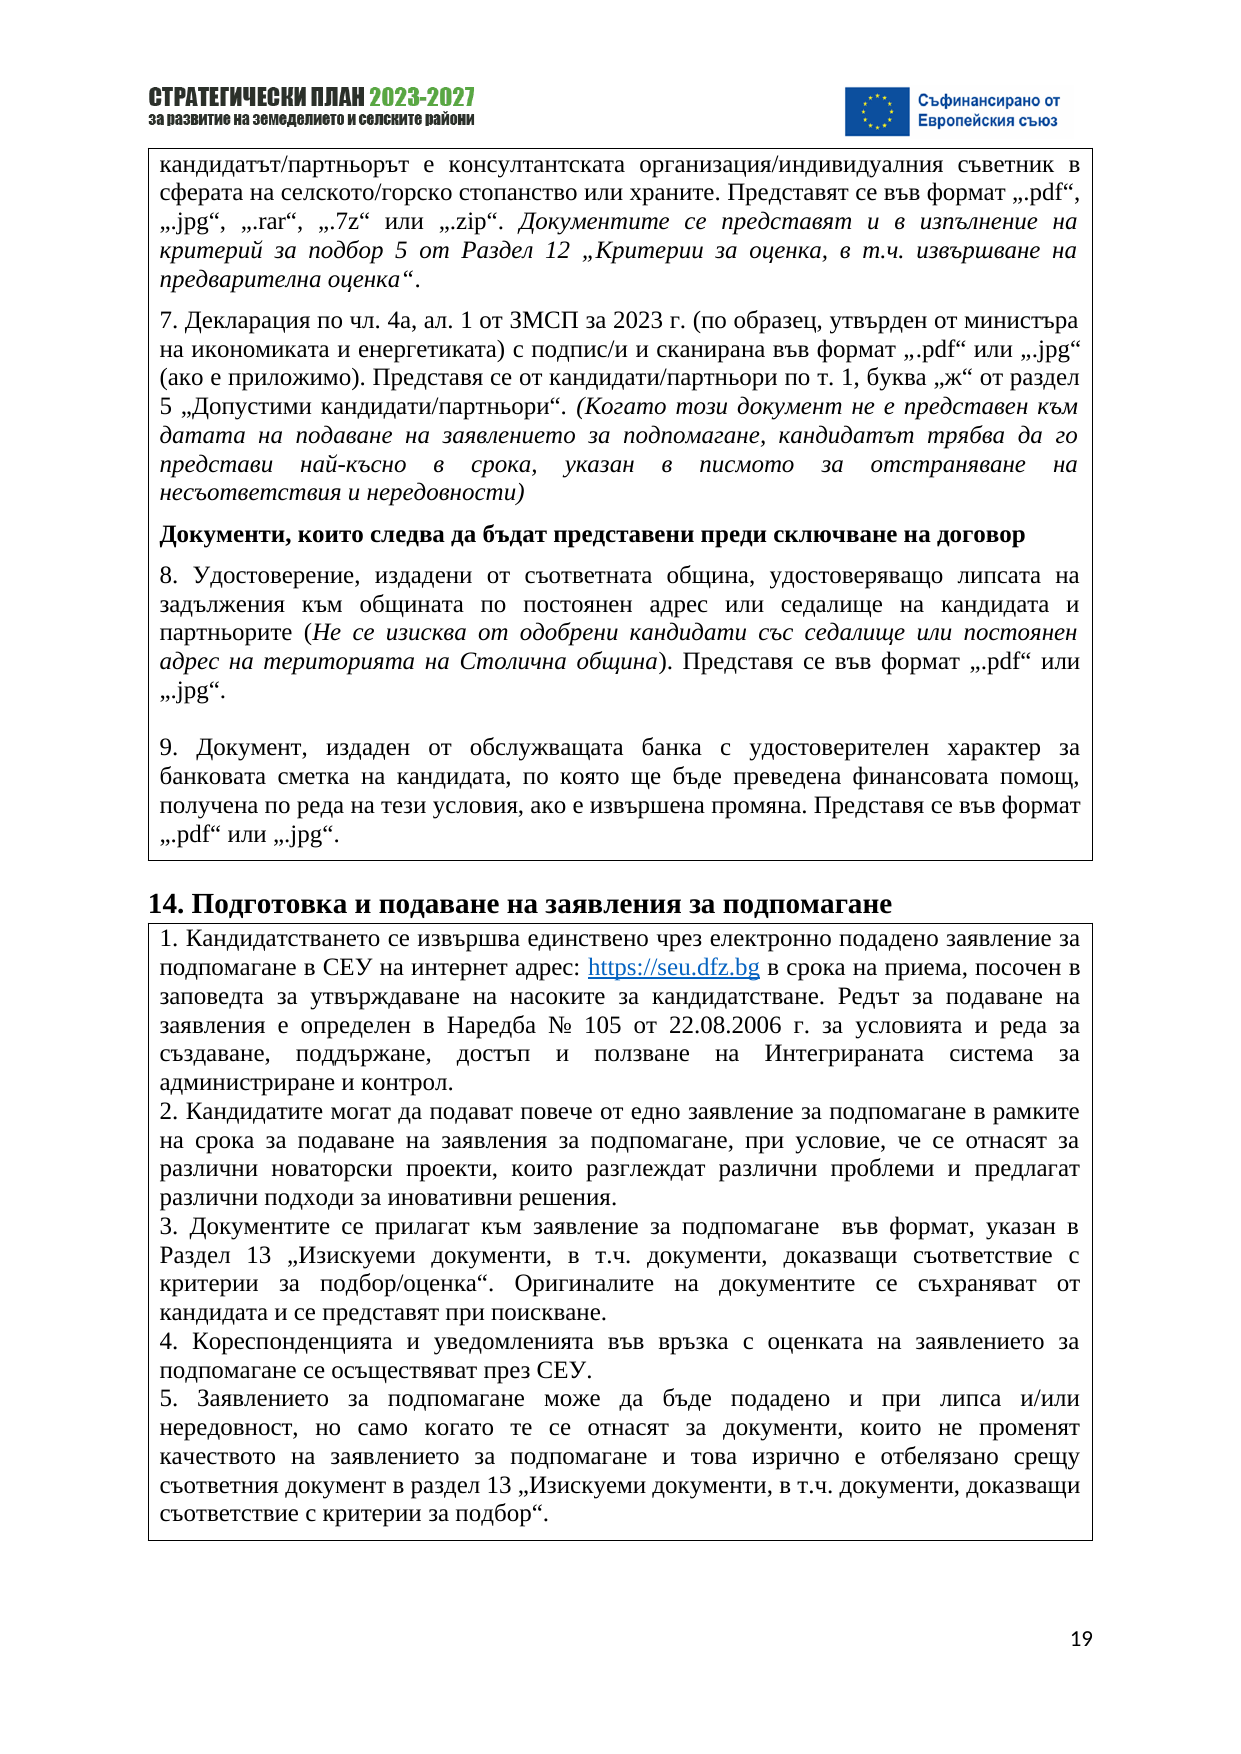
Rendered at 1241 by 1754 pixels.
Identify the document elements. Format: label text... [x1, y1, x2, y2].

table_header 1. Кандидатстването се извършва единствено чрез електронно подадено заявление за подпомагане в СЕУ на интернет адрес: https://seu.dfz.bg в срока на приема, посочен в заповедта за утвърждаване на насоките за кандидатстване. Редът за подаване на заявления е определен в Наредба № 105 от 22.08.2006 г. за условията и реда за създаване, поддържане, достъп и ползване на Интегрираната система за администриране и контрол. 2. Кандидатите могат да подават повече от едно заявление за подпомагане в рамките на срока за подаване на заявления за подпомагане, при условие, че се отнасят за различни новаторски проекти, които разглеждат различни проблеми и предлагат различни подходи за иновативни решения. 3. Документите се прилагат към заявление за подпомагане във формат, указан в Раздел 13 „Изискуеми документи, в т.ч. документи, доказващи съответствие с критерии за подбор/оценка“. Оригиналите на документите се съхраняват от кандидата и се представят при поискване. 4. Кореспонденцията и уведомленията във връзка с оценката на заявлението за подпомагане се осъществяват през СЕУ. 5. Заявлението за подпомагане може да бъде подадено и при липса и/или нередовност, но само когато те се отнасят за документи, които не променят качеството на заявлението за подпомагане и това изрично е отбелязано срещу съответния документ в раздел 13 „Изискуеми документи, в т.ч. документи, доказващи съответствие с критерии за подбор“. [149, 924, 1092, 1540]
picture [842, 85, 1074, 139]
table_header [149, 149, 1092, 860]
subtitle 14. Подготовка и подаване на заявления за подпомагане [148, 886, 1093, 920]
picture [147, 73, 475, 139]
